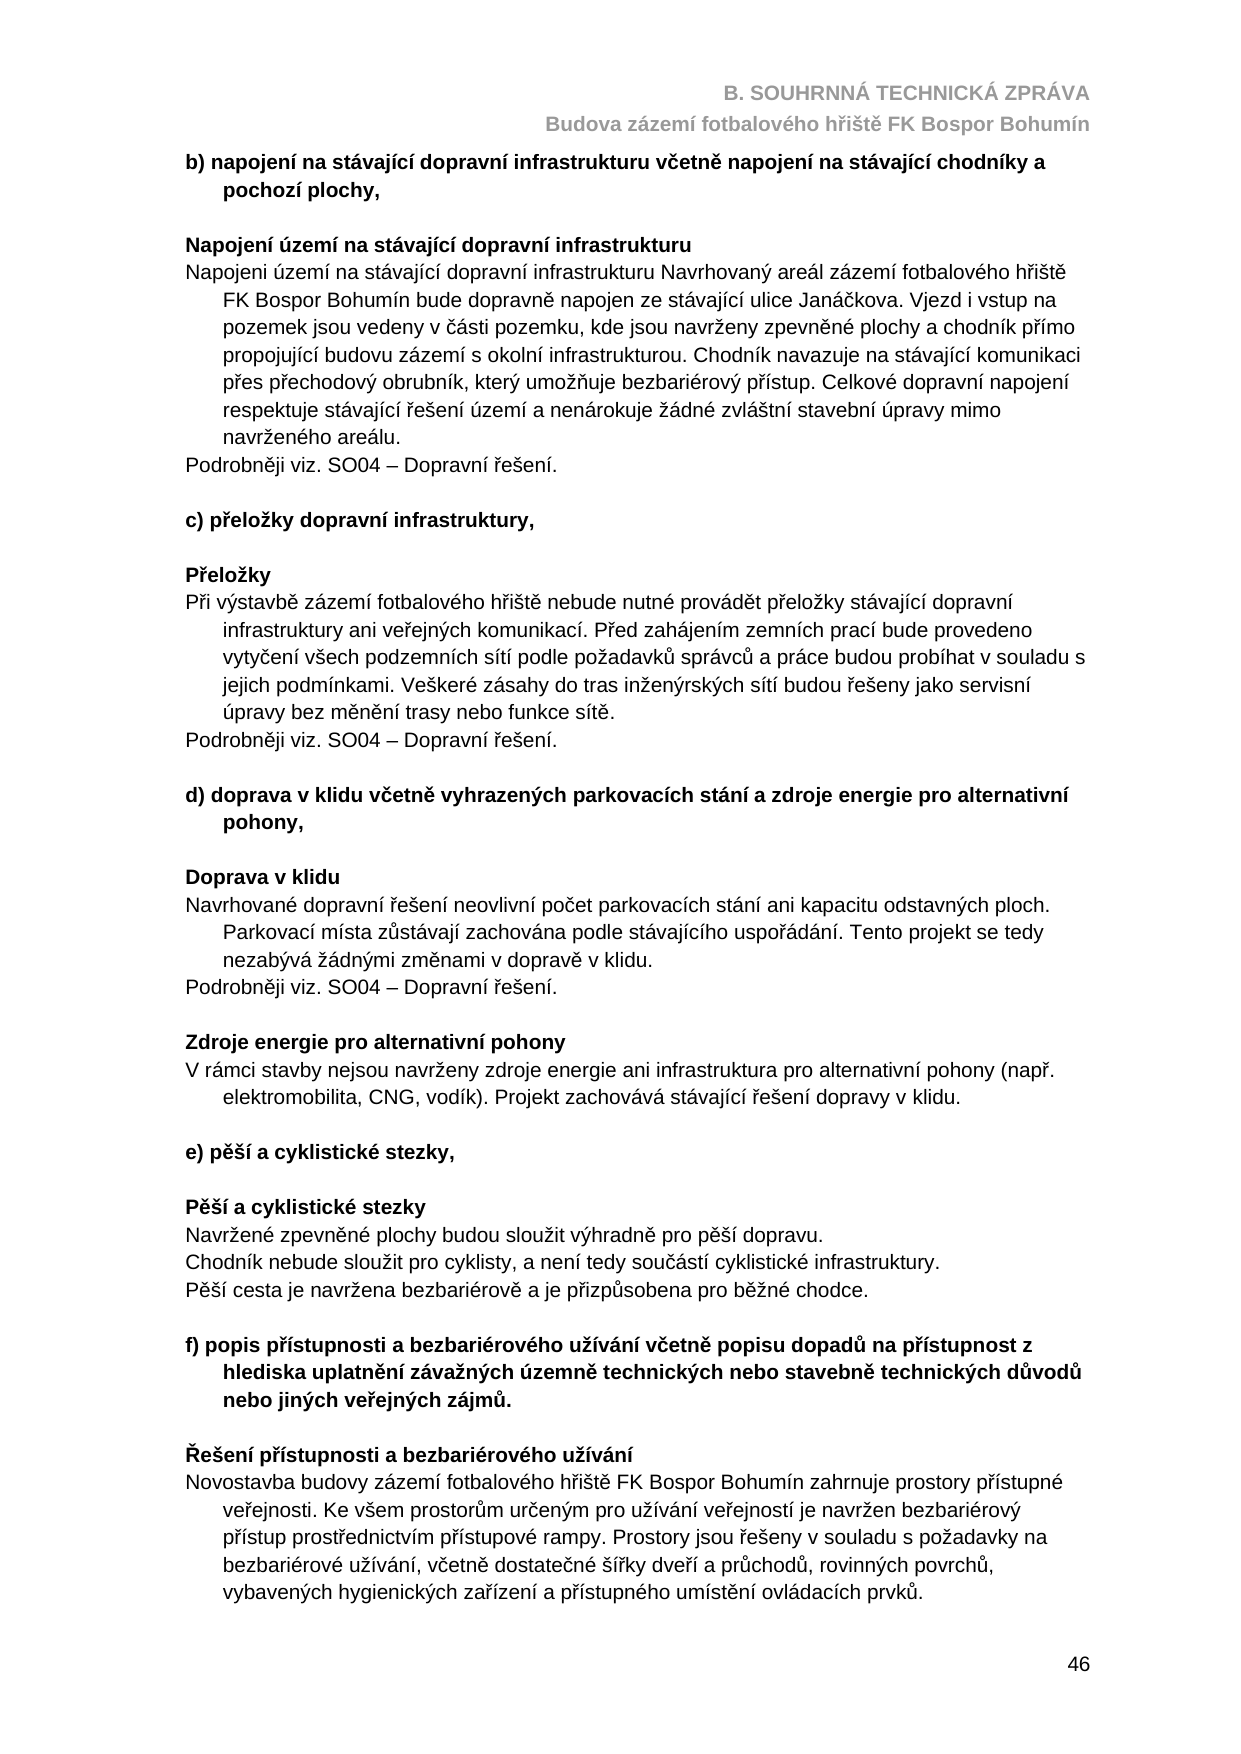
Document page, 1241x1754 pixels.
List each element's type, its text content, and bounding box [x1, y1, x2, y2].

text Novostavba budovy zázemí fotbalového hřiště FK Bospor Bohumín zahrnuje prostory přístupné veřejnosti. Ke všem prostorům určeným pro užívání veřejností je navržen bezbariérový přístup prostřednictvím přístupové rampy. Prostory jsou řešeny v souladu s požadavky na bezbariérové užívání, včetně dostatečné šířky dveří a průchodů, rovinných povrchů, vybavených hygienických zařízení a přístupného umístění ovládacích prvků. [185, 1470, 1090, 1604]
text Napojení území na stávající dopravní infrastrukturu [185, 232, 1090, 256]
text Přeložky [185, 562, 1090, 586]
text Pěší a cyklistické stezky [185, 1195, 1090, 1219]
subtitle d) doprava v klidu včetně vyhrazených parkovacích stání a zdroje energie pro alternativní pohony, [185, 782, 1090, 834]
text Chodník nebude sloužit pro cyklisty, a není tedy součástí cyklistické infrastruktury. [185, 1250, 1090, 1274]
text Navržené zpevněné plochy budou sloužit výhradně pro pěší dopravu. [185, 1222, 1090, 1246]
text Pěší cesta je navržena bezbariérově a je přizpůsobena pro běžné chodce. [185, 1277, 1090, 1301]
text Podrobněji viz. SO04 – Dopravní řešení. [185, 452, 1090, 476]
text Podrobněji viz. SO04 – Dopravní řešení. [185, 727, 1090, 751]
text Řešení přístupnosti a bezbariérového užívání [185, 1442, 1090, 1466]
subtitle b) napojení na stávající dopravní infrastrukturu včetně napojení na stávající chodníky a pochozí plochy, [185, 150, 1090, 201]
text V rámci stavby nejsou navrženy zdroje energie ani infrastruktura pro alternativní pohony (např. elektromobilita, CNG, vodík). Projekt zachovává stávající řešení dopravy v klidu. [185, 1057, 1090, 1109]
text Doprava v klidu [185, 865, 1090, 889]
text Napojeni území na stávající dopravní infrastrukturu Navrhovaný areál zázemí fotbalového hřiště FK Bospor Bohumín bude dopravně napojen ze stávající ulice Janáčkova. Vjezd i vstup na pozemek jsou vedeny v části pozemku, kde jsou navrženy zpevněné plochy a chodník přímo propojující budovu zázemí s okolní infrastrukturou. Chodník navazuje na stávající komunikaci přes přechodový obrubník, který umožňuje bezbariérový přístup. Celkové dopravní napojení respektuje stávající řešení území a nenárokuje žádné zvláštní stavební úpravy mimo navrženého areálu. [185, 260, 1090, 449]
subtitle e) pěší a cyklistické stezky, [185, 1140, 1090, 1164]
text Navrhované dopravní řešení neovlivní počet parkovacích stání ani kapacitu odstavných ploch. Parkovací místa zůstávají zachována podle stávajícího uspořádání. Tento projekt se tedy nezabývá žádnými změnami v dopravě v klidu. [185, 892, 1090, 971]
subtitle c) přeložky dopravní infrastruktury, [185, 507, 1090, 531]
text Zdroje energie pro alternativní pohony [185, 1030, 1090, 1054]
subtitle f) popis přístupnosti a bezbariérového užívání včetně popisu dopadů na přístupnost z hlediska uplatnění závažných územně technických nebo stavebně technických důvodů nebo jiných veřejných zájmů. [185, 1332, 1090, 1411]
text Při výstavbě zázemí fotbalového hřiště nebude nutné provádět přeložky stávající dopravní infrastruktury ani veřejných komunikací. Před zahájením zemních prací bude provedeno vytyčení všech podzemních sítí podle požadavků správců a práce budou probíhat v souladu s jejich podmínkami. Veškeré zásahy do tras inženýrských sítí budou řešeny jako servisní úpravy bez měnění trasy nebo funkce sítě. [185, 590, 1090, 724]
text Podrobněji viz. SO04 – Dopravní řešení. [185, 975, 1090, 999]
